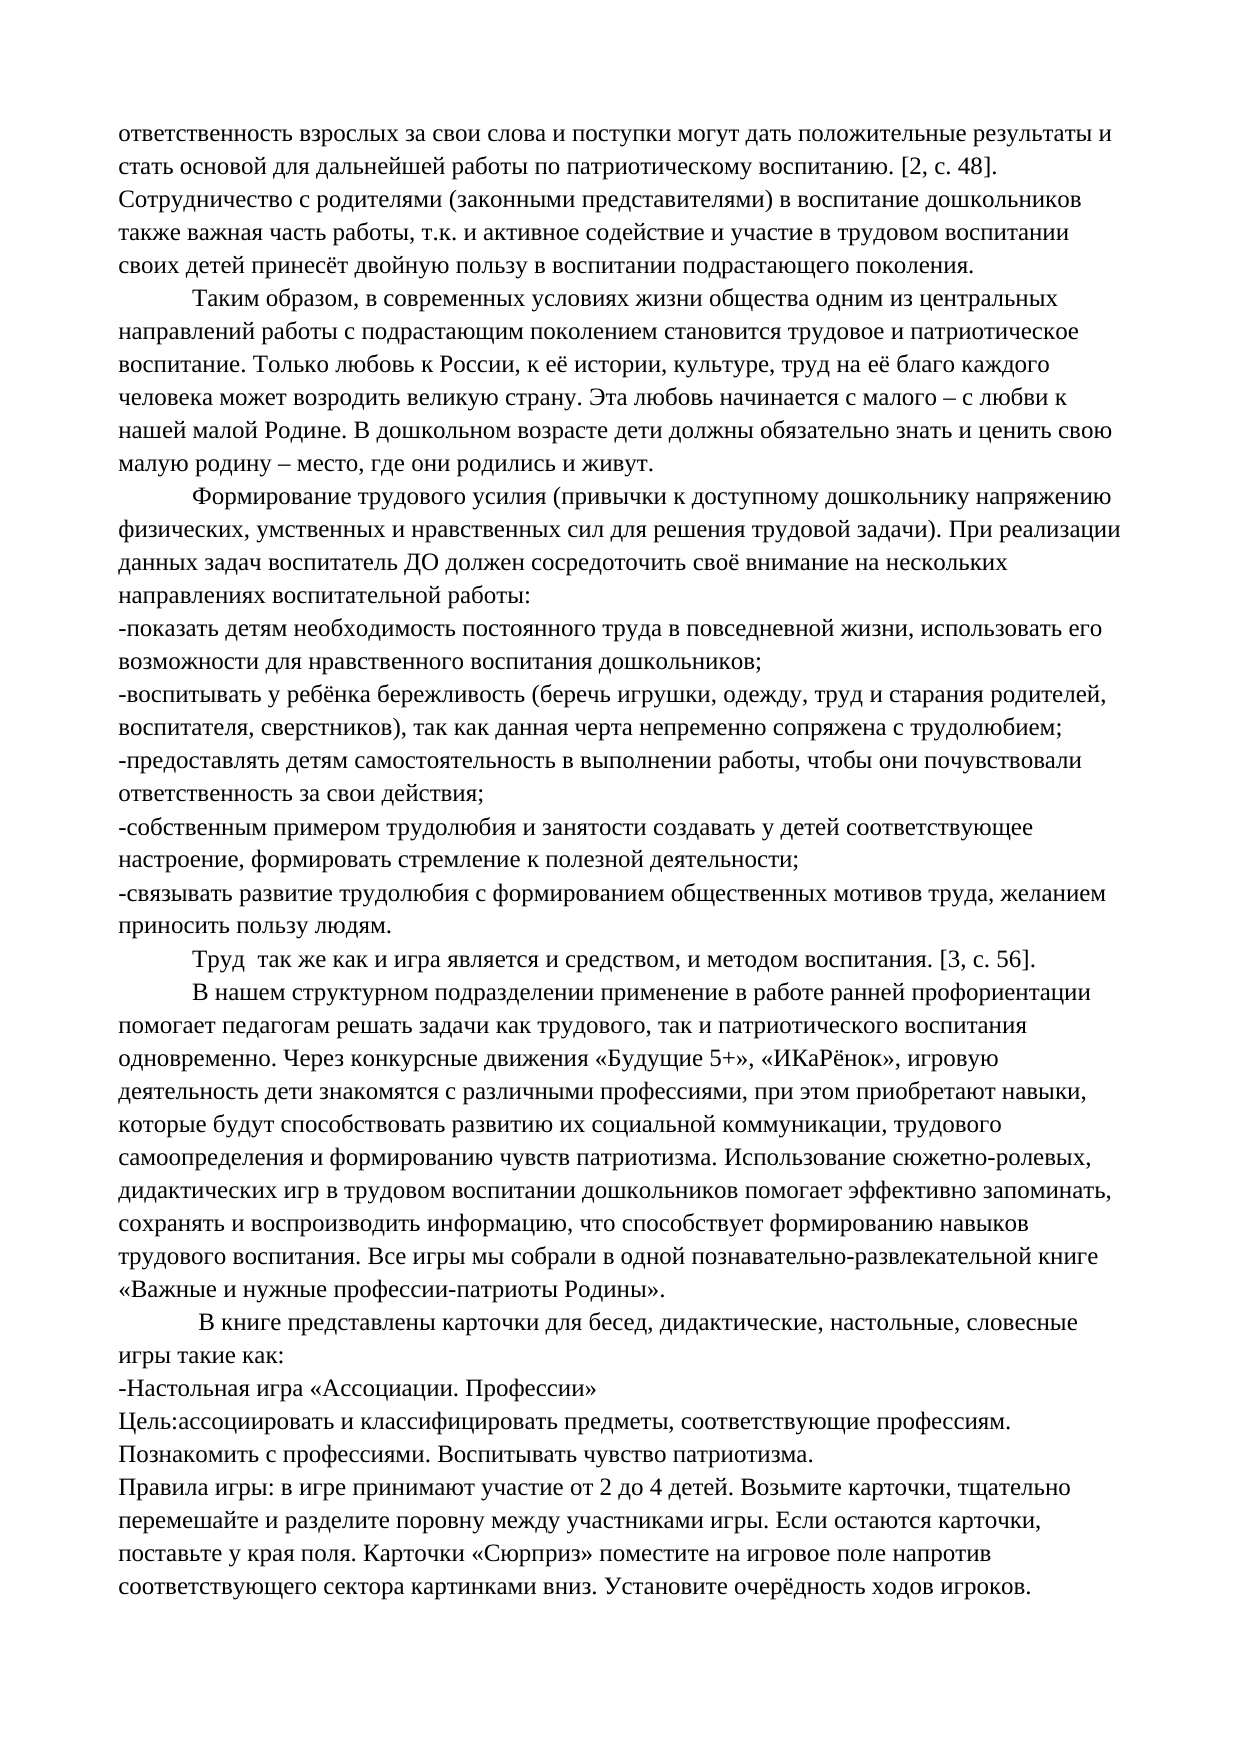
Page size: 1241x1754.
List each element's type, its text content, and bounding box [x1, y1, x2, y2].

text -Настольная игра «Ассоциации. Профессии» [118, 1373, 1122, 1402]
text Труд так же как и игра является и средством, и методом воспитания. [3, с. 56]. [118, 944, 1122, 972]
text -предоставлять детям самостоятельность в выполнении работы, чтобы они почувствовали ответственность за свои действия; [118, 746, 1122, 807]
text Сотрудничество с родителями (законными представителями) в воспитание дошкольников также важная часть работы, т.к. и активное содействие и участие в трудовом воспитании своих детей принесёт двойную пользу в воспитании подрастающего поколения. [118, 184, 1122, 279]
text -собственным примером трудолюбия и занятости создавать у детей соответствующее настроение, формировать стремление к полезной деятельности; [118, 812, 1122, 873]
text Правила игры: в игре принимают участие от 2 до 4 детей. Возьмите карточки, тщательно перемешайте и разделите поровну между участниками игры. Если остаются карточки, поставьте у края поля. Карточки «Сюрприз» поместите на игровое поле напротив соответствующего сектора картинками вниз. Установите очерёдность ходов игроков. [118, 1472, 1122, 1600]
text -связывать развитие трудолюбия с формированием общественных мотивов труда, желанием приносить пользу людям. [118, 878, 1122, 939]
text Формирование трудового усилия (привычки к доступному дошкольнику напряжению физических, умственных и нравственных сил для решения трудовой задачи). При реализации данных задач воспитатель ДО должен сосредоточить своё внимание на нескольких направлениях воспитательной работы: [118, 481, 1122, 609]
text Цель:ассоциировать и классифицировать предметы, соответствующие профессиям. Познакомить с профессиями. Воспитывать чувство патриотизма. [118, 1406, 1122, 1468]
text В нашем структурном подразделении применение в работе ранней профориентации помогает педагогам решать задачи как трудового, так и патриотического воспитания одновременно. Через конкурсные движения «Будущие 5+», «ИКаРёнок», игровую деятельность дети знакомятся с различными профессиями, при этом приобретают навыки, которые будут способствовать развитию их социальной коммуникации, трудового самоопределения и формированию чувств патриотизма. Использование сюжетно-ролевых, дидактических игр в трудовом воспитании дошкольников помогает эффективно запоминать, сохранять и воспроизводить информацию, что способствует формированию навыков трудового воспитания. Все игры мы собрали в одной познавательно-развлекательной книге «Важные и нужные профессии-патриоты Родины». [118, 977, 1122, 1303]
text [118, 118, 1122, 180]
text -воспитывать у ребёнка бережливость (беречь игрушки, одежду, труд и старания родителей, воспитателя, сверстников), так как данная черта непременно сопряжена с трудолюбием; [118, 679, 1122, 741]
text В книге представлены карточки для бесед, дидактические, настольные, словесные игры такие как: [118, 1307, 1122, 1369]
text -показать детям необходимость постоянного труда в повседневной жизни, использовать его возможности для нравственного воспитания дошкольников; [118, 613, 1122, 675]
text Таким образом, в современных условиях жизни общества одним из центральных направлений работы с подрастающим поколением становится трудовое и патриотическое воспитание. Только любовь к России, к её истории, культуре, труд на её благо каждого человека может возродить великую страну. Эта любовь начинается с малого – с любви к нашей малой Родине. В дошкольном возрасте дети должны обязательно знать и ценить свою малую родину – место, где они родились и живут. [118, 283, 1122, 477]
